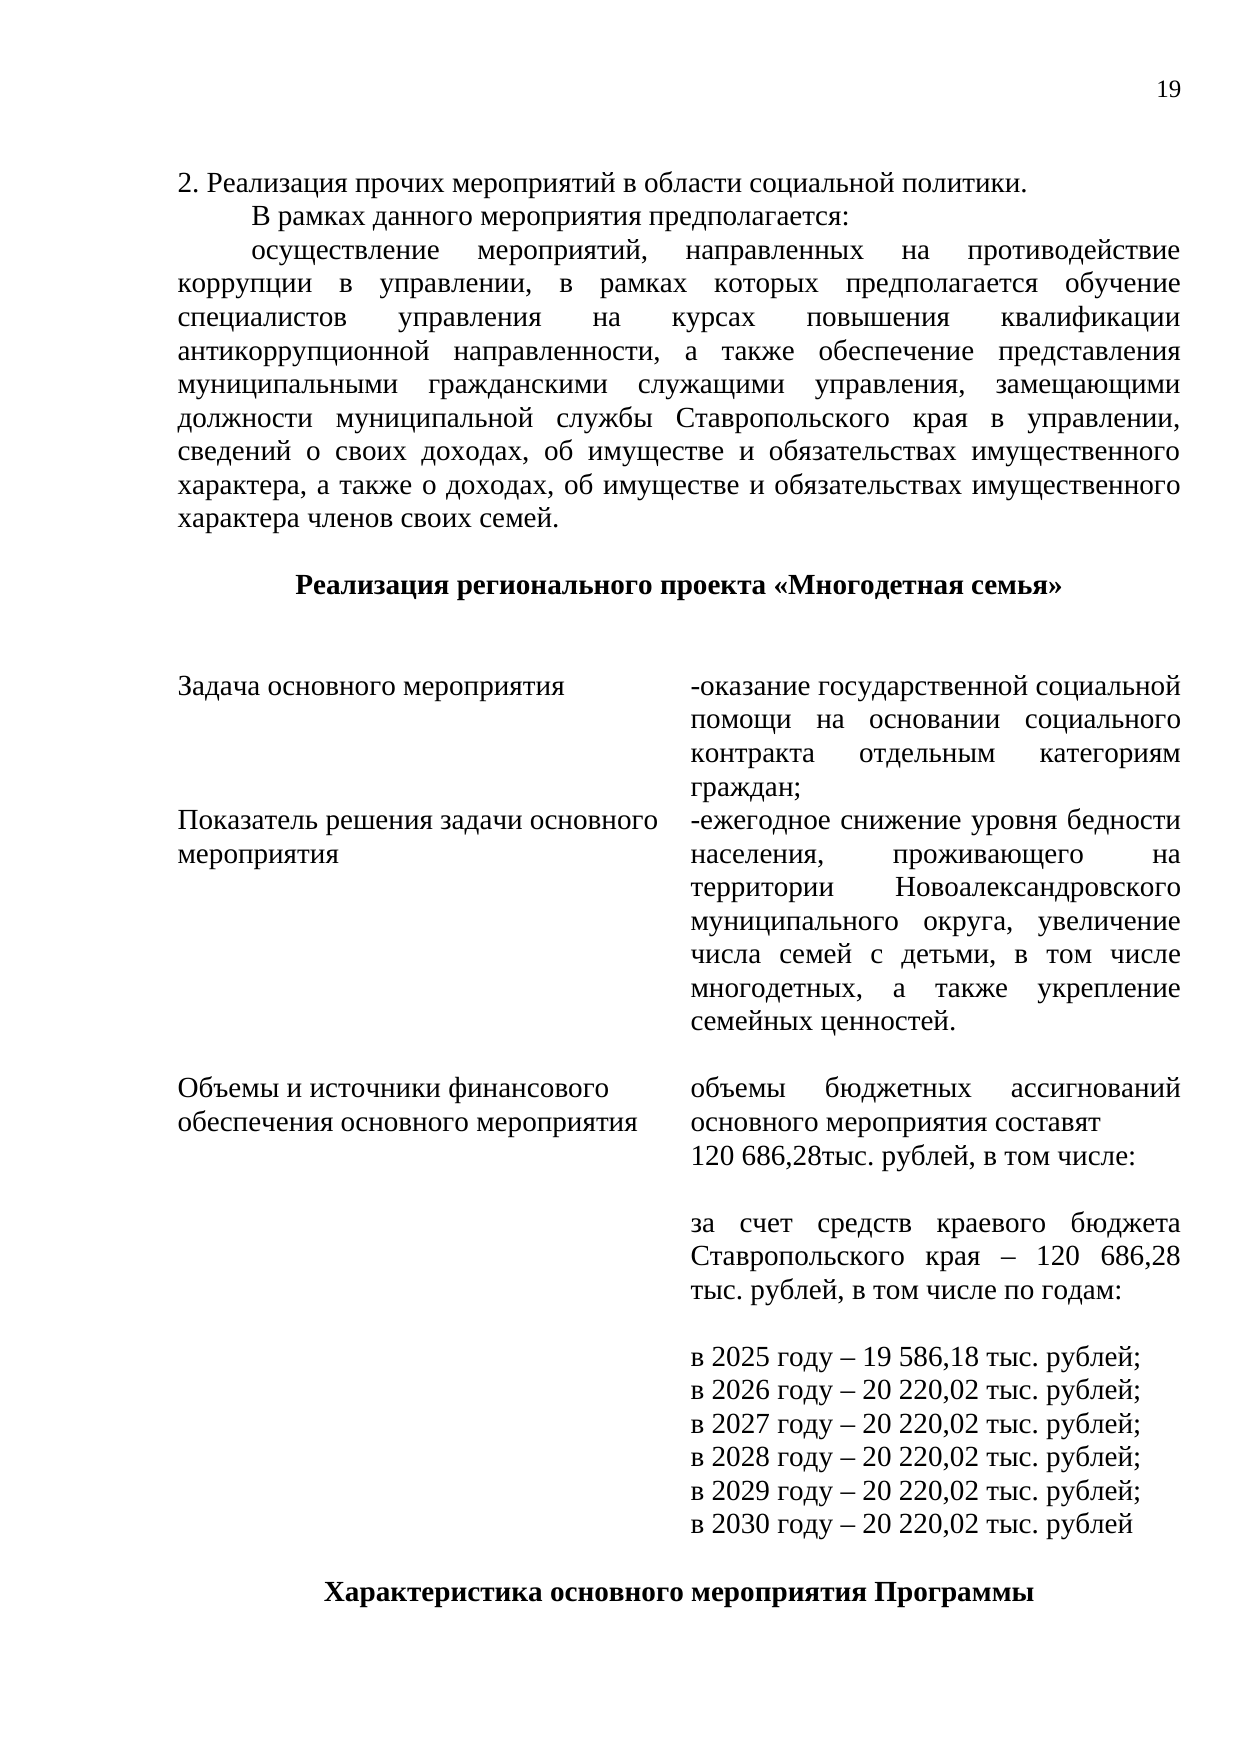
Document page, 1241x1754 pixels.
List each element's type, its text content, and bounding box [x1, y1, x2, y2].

table_header Задача основного мероприятия [166, 668, 679, 802]
text 2. Реализация прочих мероприятий в области социальной политики. [177, 165, 1181, 198]
table_cell объемы бюджетных ассигнований основного мероприятия составят 120 686,28тыс. рублей, в том числе: за счет средств краевого бюджета Ставропольского края – 120 686,28 тыс. рублей, в том числе по годам: в 2025 году – 19 586,18 тыс. рублей; в 2026 году – 20 220,02 тыс. рублей; в 2027 году – 20 220,02 тыс. рублей; в 2028 году – 20 220,02 тыс. рублей; в 2029 году – 20 220,02 тыс. рублей; в 2030 году – 20 220,02 тыс. рублей [679, 1037, 1192, 1540]
table_cell -ежегодное снижение уровня бедности населения, проживающего на территории Новоалександровского муниципального округа, увеличение числа семей с детьми, в том числе многодетных, а также укрепление семейных ценностей. [679, 802, 1192, 1037]
text В рамках данного мероприятия предполагается: [177, 198, 1181, 232]
table_header -оказание государственной социальной помощи на основании социального контракта отдельным категориям граждан; [679, 668, 1192, 802]
text Характеристика основного мероприятия Программы [177, 1574, 1181, 1607]
text осуществление мероприятий, направленных на противодействие коррупции в управлении, в рамках которых предполагается обучение специалистов управления на курсах повышения квалификации антикоррупционной направленности, а также обеспечение представления муниципальными гражданскими служащими управления, замещающими должности муниципальной службы Ставропольского края в управлении, сведений о своих доходах, об имуществе и обязательствах имущественного характера, а также о доходах, об имуществе и обязательствах имущественного характера членов своих семей. [177, 232, 1181, 534]
text Реализация регионального проекта «Многодетная семья» [177, 567, 1181, 601]
table_cell Объемы и источники финансового обеспечения основного мероприятия [166, 1037, 679, 1540]
table_cell Показатель решения задачи основного мероприятия [166, 802, 679, 1037]
